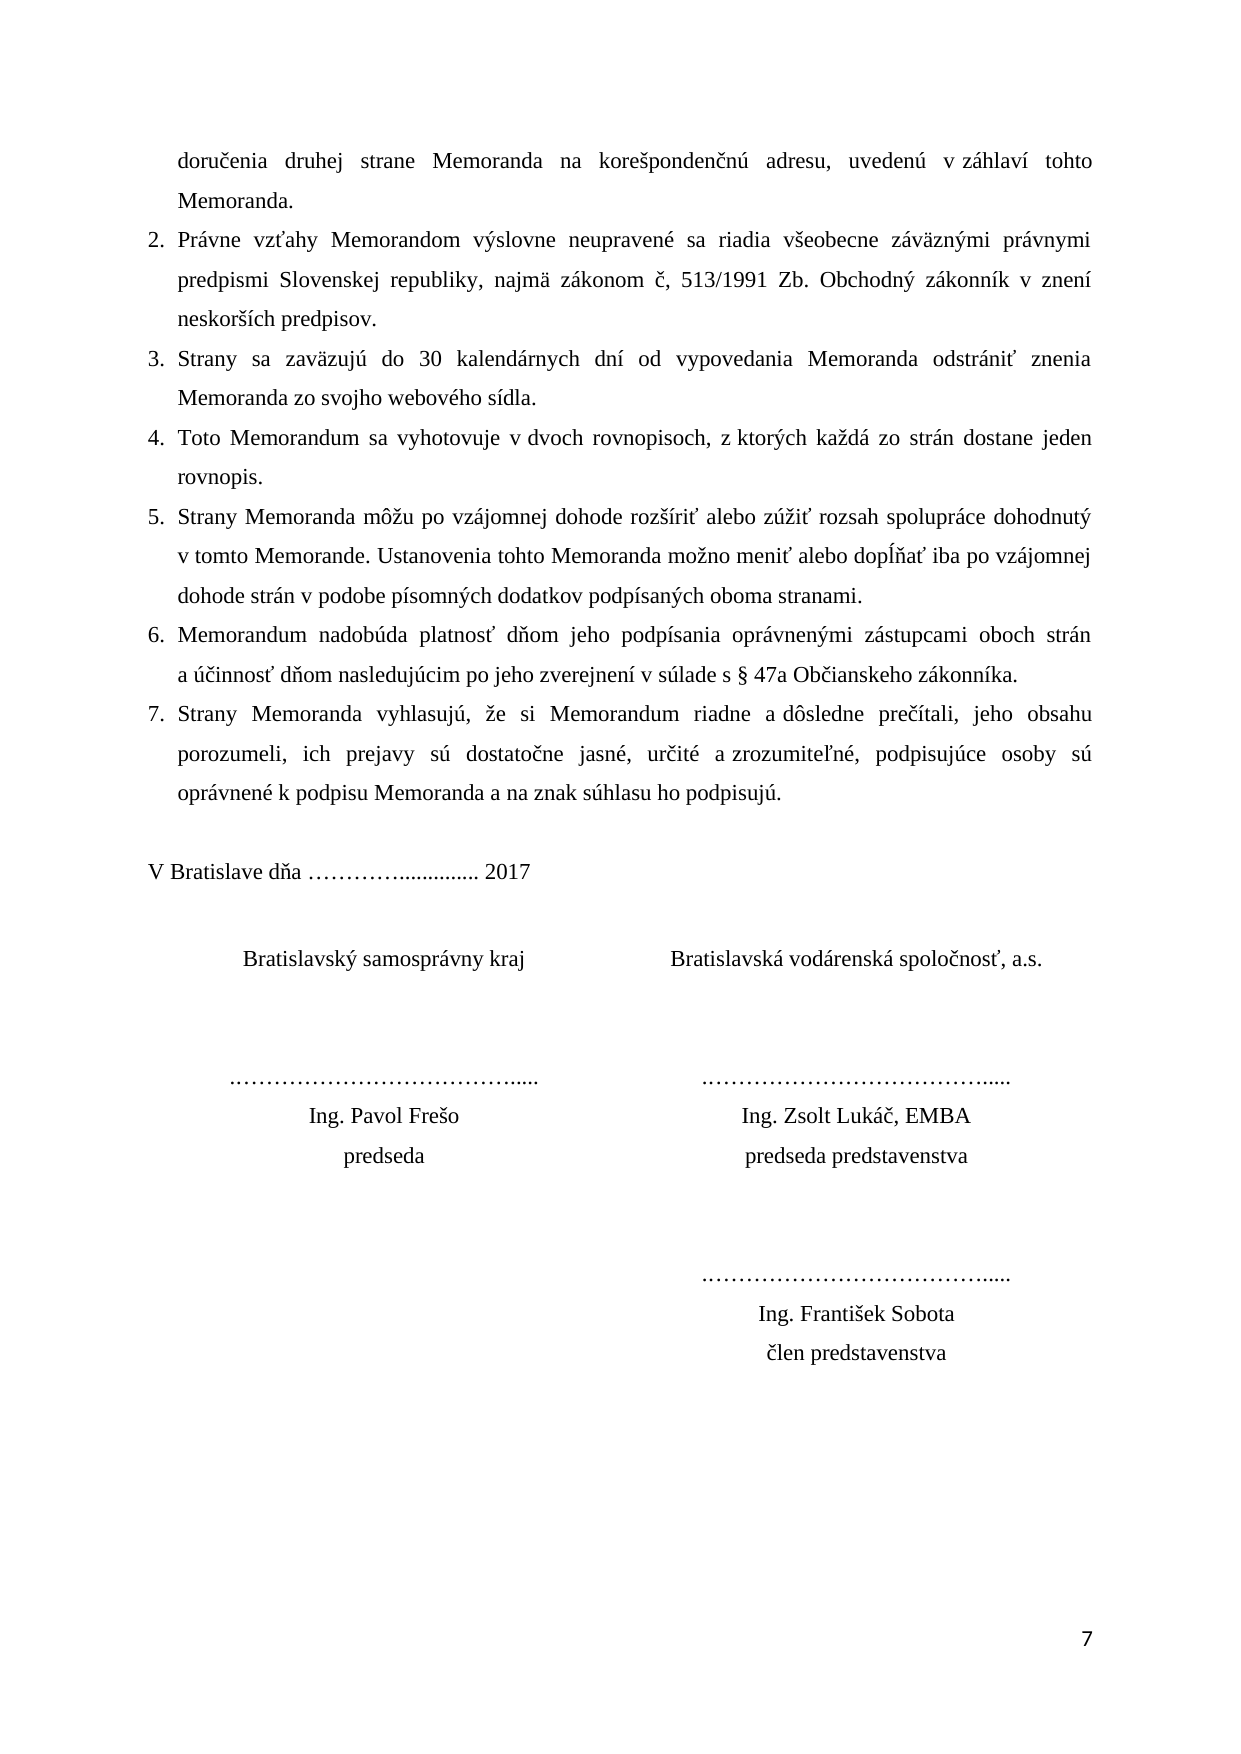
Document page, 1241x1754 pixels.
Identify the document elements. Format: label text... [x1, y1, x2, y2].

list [148, 148, 1093, 213]
list Memorandum nadobúda platnosť dňom jeho podpísania oprávnenými zástupcami oboch strán a účinnosť dňom nasledujúcim po jeho zverejnení v súlade s § 47a Občianskeho zákonníka. [148, 621, 1093, 687]
list Strany sa zaväzujú do 30 kalendárnych dní od vypovedania Memoranda odstrániť znenia Memoranda zo svojho webového sídla. [148, 345, 1093, 411]
list Strany Memoranda môžu po vzájomnej dohode rozšíriť alebo zúžiť rozsah spolupráce dohodnutý v tomto Memorande. Ustanovenia tohto Memoranda možno meniť alebo dopĺňať iba po vzájomnej dohode strán v podobe písomných dodatkov podpísaných oboma stranami. [148, 503, 1093, 608]
table_header Bratislavská vodárenská spoločnosť, a.s. .………………………………..... Ing. Zsolt Lukáč, EMBA predseda predstavenstva .………………………………..... Ing. František Sobota člen predstavenstva [620, 945, 1093, 1379]
list V Bratislave dňa ………….............. 2017 [148, 858, 1093, 884]
table_header Bratislavský samosprávny kraj .………………………………..... Ing. Pavol Frešo predseda [148, 945, 620, 1379]
list Právne vzťahy Memorandom výslovne neupravené sa riadia všeobecne záväznými právnymi predpismi Slovenskej republiky, najmä zákonom č, 513/1991 Zb. Obchodný zákonník v znení neskorších predpisov. [148, 227, 1093, 332]
list Strany Memoranda vyhlasujú, že si Memorandum riadne a dôsledne prečítali, jeho obsahu porozumeli, ich prejavy sú dostatočne jasné, určité a zrozumiteľné, podpisujúce osoby sú oprávnené k podpisu Memoranda a na znak súhlasu ho podpisujú. [148, 700, 1093, 806]
list Toto Memorandum sa vyhotovuje v dvoch rovnopisoch, z ktorých každá zo strán dostane jeden rovnopis. [148, 424, 1093, 490]
